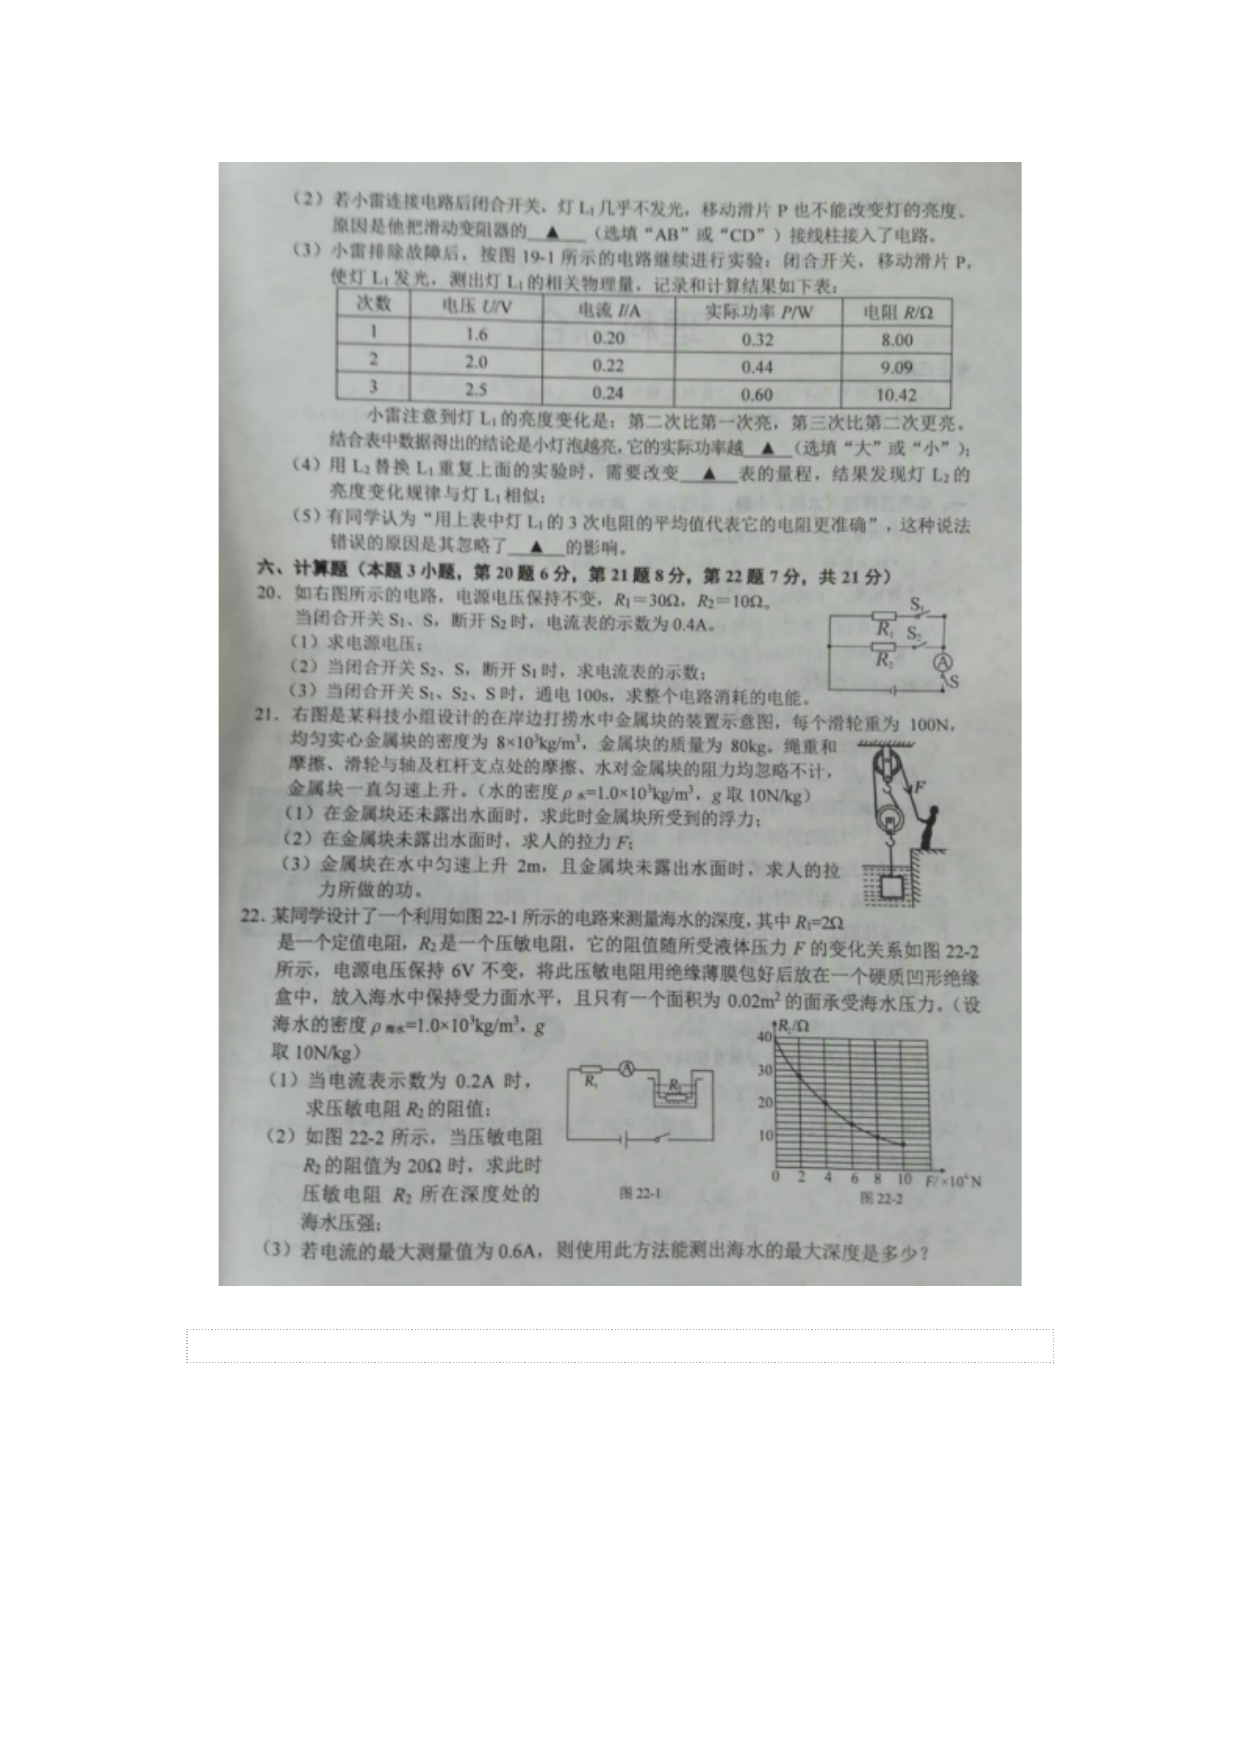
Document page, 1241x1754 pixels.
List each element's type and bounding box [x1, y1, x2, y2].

picture [218, 162, 1022, 1286]
